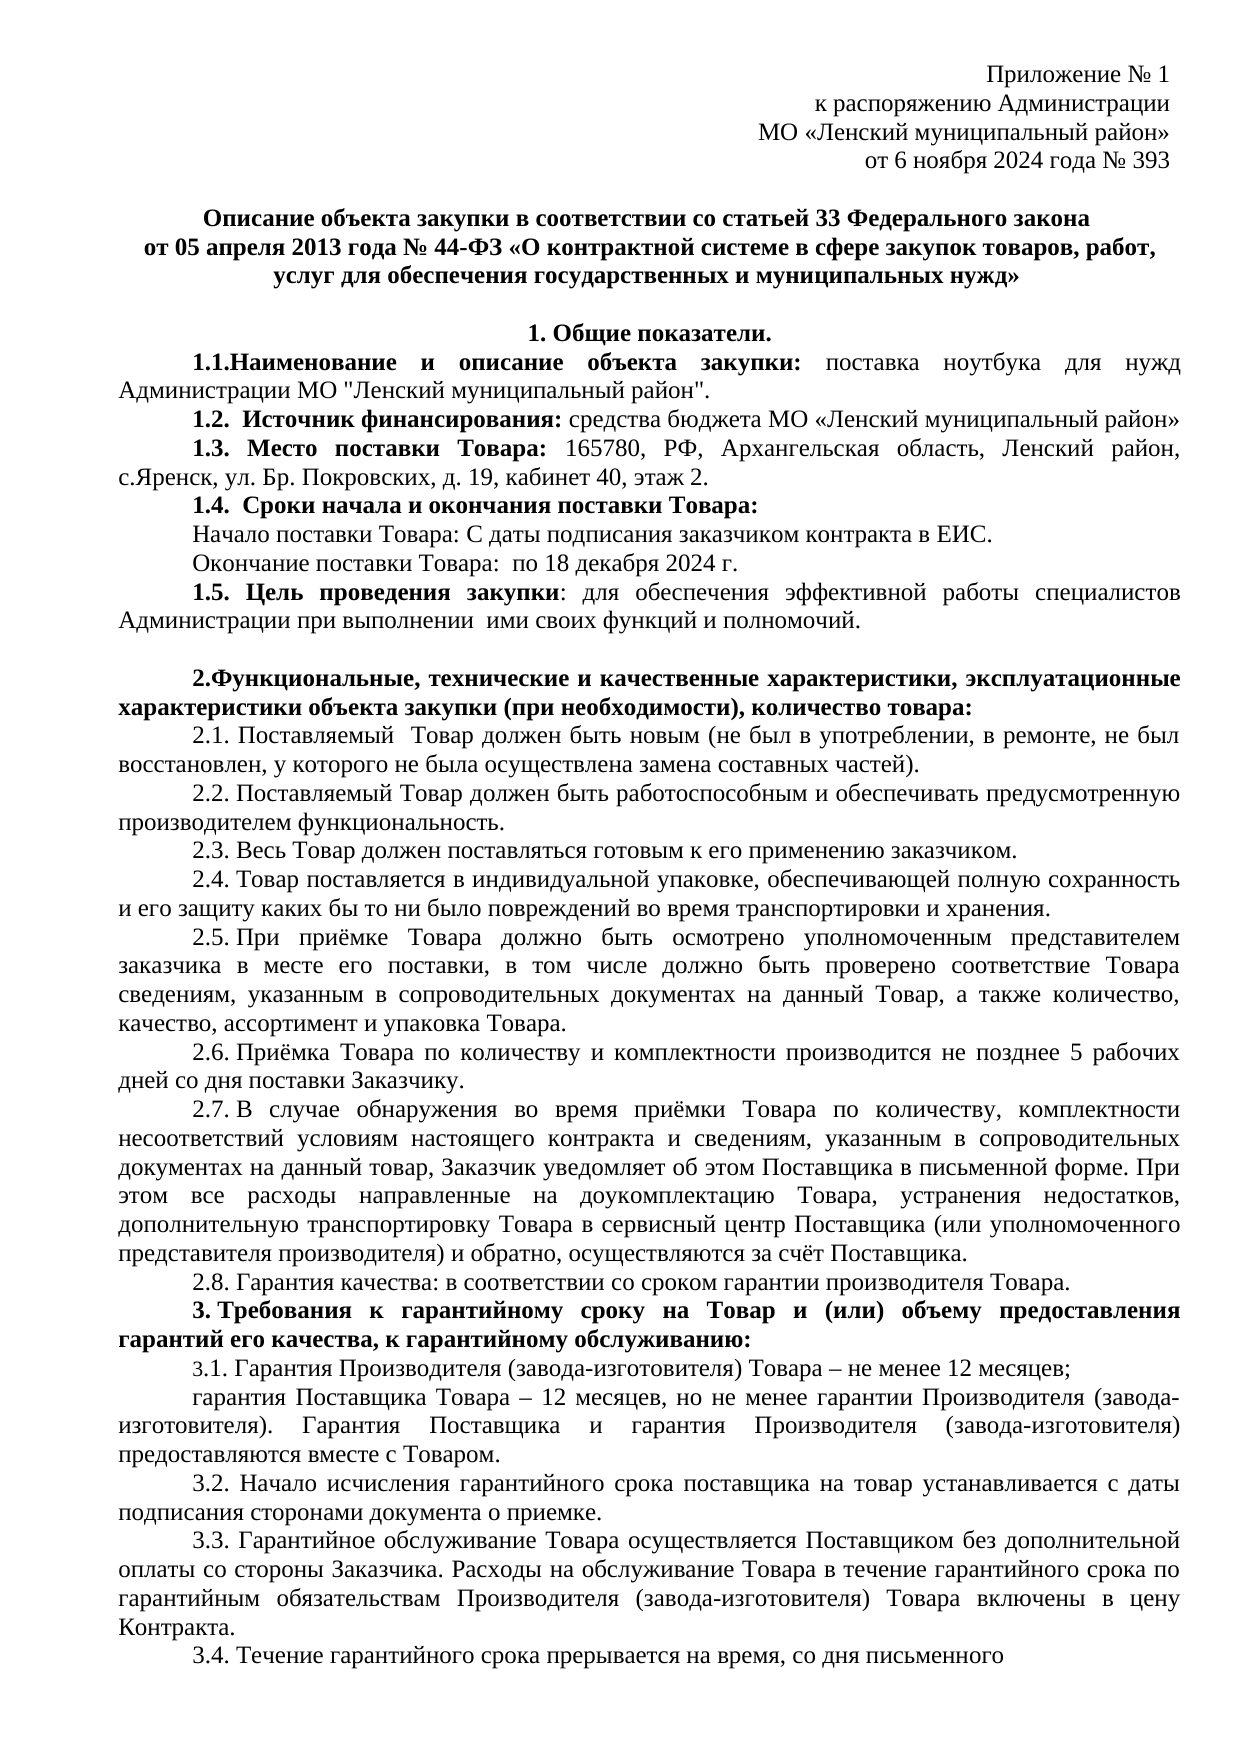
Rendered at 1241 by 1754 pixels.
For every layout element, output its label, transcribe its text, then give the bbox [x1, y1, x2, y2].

text 1.3. Место поставки Товара: 165780, РФ, Архангельская область, Ленский район, с.Яренск, ул. Бр. Покровских, д. 19, кабинет 40, этаж 2. [118, 433, 1181, 490]
list Требования к гарантийному сроку на Товар и (или) объему предоставления гарантий его качества, к гарантийному обслуживанию: [118, 1295, 1181, 1353]
text 3.4. Течение гарантийного срока прерывается на время, со дня письменного [118, 1640, 1181, 1669]
list Весь Товар должен поставляться готовым к его применению заказчиком. [118, 835, 1181, 864]
text Окончание поставки Товара: по 18 декабря 2024 г. [118, 548, 1181, 577]
text 1.4. Сроки начала и окончания поставки Товара: [118, 490, 1181, 519]
text 3.2. Начало исчисления гарантийного срока поставщика на товар устанавливается с даты подписания сторонами документа о приемке. [118, 1468, 1181, 1525]
text 3.3. Гарантийное обслуживание Товара осуществляется Поставщиком без дополнительной оплаты со стороны Заказчика. Расходы на обслуживание Товара в течение гарантийного срока по гарантийным обязательствам Производителя (завода-изготовителя) Товара включены в цену Контракта. [118, 1525, 1181, 1640]
list Поставляемый Товар должен быть работоспособным и обеспечивать предусмотренную производителем функциональность. [118, 778, 1181, 835]
text 2.Функциональные, технические и качественные характеристики, эксплуатационные характеристики объекта закупки (при необходимости), количество товара: [118, 663, 1181, 720]
list При приёмке Товара должно быть осмотрено уполномоченным представителем заказчика в месте его поставки, в том числе должно быть проверено соответствие Товара сведениям, указанным в сопроводительных документах на данный Товар, а также количество, качество, ассортимент и упаковка Товара. [118, 922, 1181, 1037]
list Общие показатели. [118, 318, 1181, 347]
text 2.1. Поставляемый Товар должен быть новым (не был в употреблении, в ремонте, не был восстановлен, у которого не была осуществлена замена составных частей). [118, 720, 1181, 778]
list Приёмка Товара по количеству и комплектности производится не позднее 5 рабочих дней со дня поставки Заказчику. [118, 1037, 1181, 1094]
text 1.1.Наименование и описание объекта закупки: поставка ноутбука для нужд Администрации МО "Ленский муниципальный район". [118, 347, 1181, 404]
text Описание объекта закупки в соответствии со статьей 33 Федерального закона от 05 апреля 2013 года № 44-ФЗ «О контрактной системе в сфере закупок товаров, работ, услуг для обеспечения государственных и муниципальных нужд» [118, 203, 1181, 318]
text 3.1. Гарантия Производителя (завода-изготовителя) Товара – не менее 12 месяцев; [118, 1353, 1181, 1382]
text гарантия Поставщика Товара – 12 месяцев, но не менее гарантии Производителя (завода-изготовителя). Гарантия Поставщика и гарантия Производителя (завода-изготовителя) предоставляются вместе с Товаром. [118, 1382, 1181, 1468]
list Товар поставляется в индивидуальной упаковке, обеспечивающей полную сохранность и его защиту каких бы то ни было повреждений во время транспортировки и хранения. [118, 864, 1181, 922]
table_header Приложение № 1 к распоряжению Администрации МО «Ленский муниципальный район» от 6 ноября 2024 года № 393 [683, 59, 1181, 174]
list В случае обнаружения во время приёмки Товара по количеству, комплектности несоответствий условиям настоящего контракта и сведениям, указанным в сопроводительных документах на данный товар, Заказчик уведомляет об этом Поставщика в письменной форме. При этом все расходы направленные на доукомплектацию Товара, устранения недостатков, дополнительную транспортировку Товара в сервисный центр Поставщика (или уполномоченного представителя производителя) и обратно, осуществляются за счёт Поставщика. [118, 1094, 1181, 1267]
text 1.2. Источник финансирования: средства бюджета МО «Ленский муниципальный район» [118, 404, 1181, 433]
list Гарантия качества: в соответствии со сроком гарантии производителя Товара. [118, 1267, 1181, 1295]
text 1.5. Цель проведения закупки: для обеспечения эффективной работы специалистов Администрации при выполнении ими своих функций и полномочий. [118, 577, 1181, 634]
text Начало поставки Товара: С даты подписания заказчиком контракта в ЕИС. [118, 519, 1181, 548]
